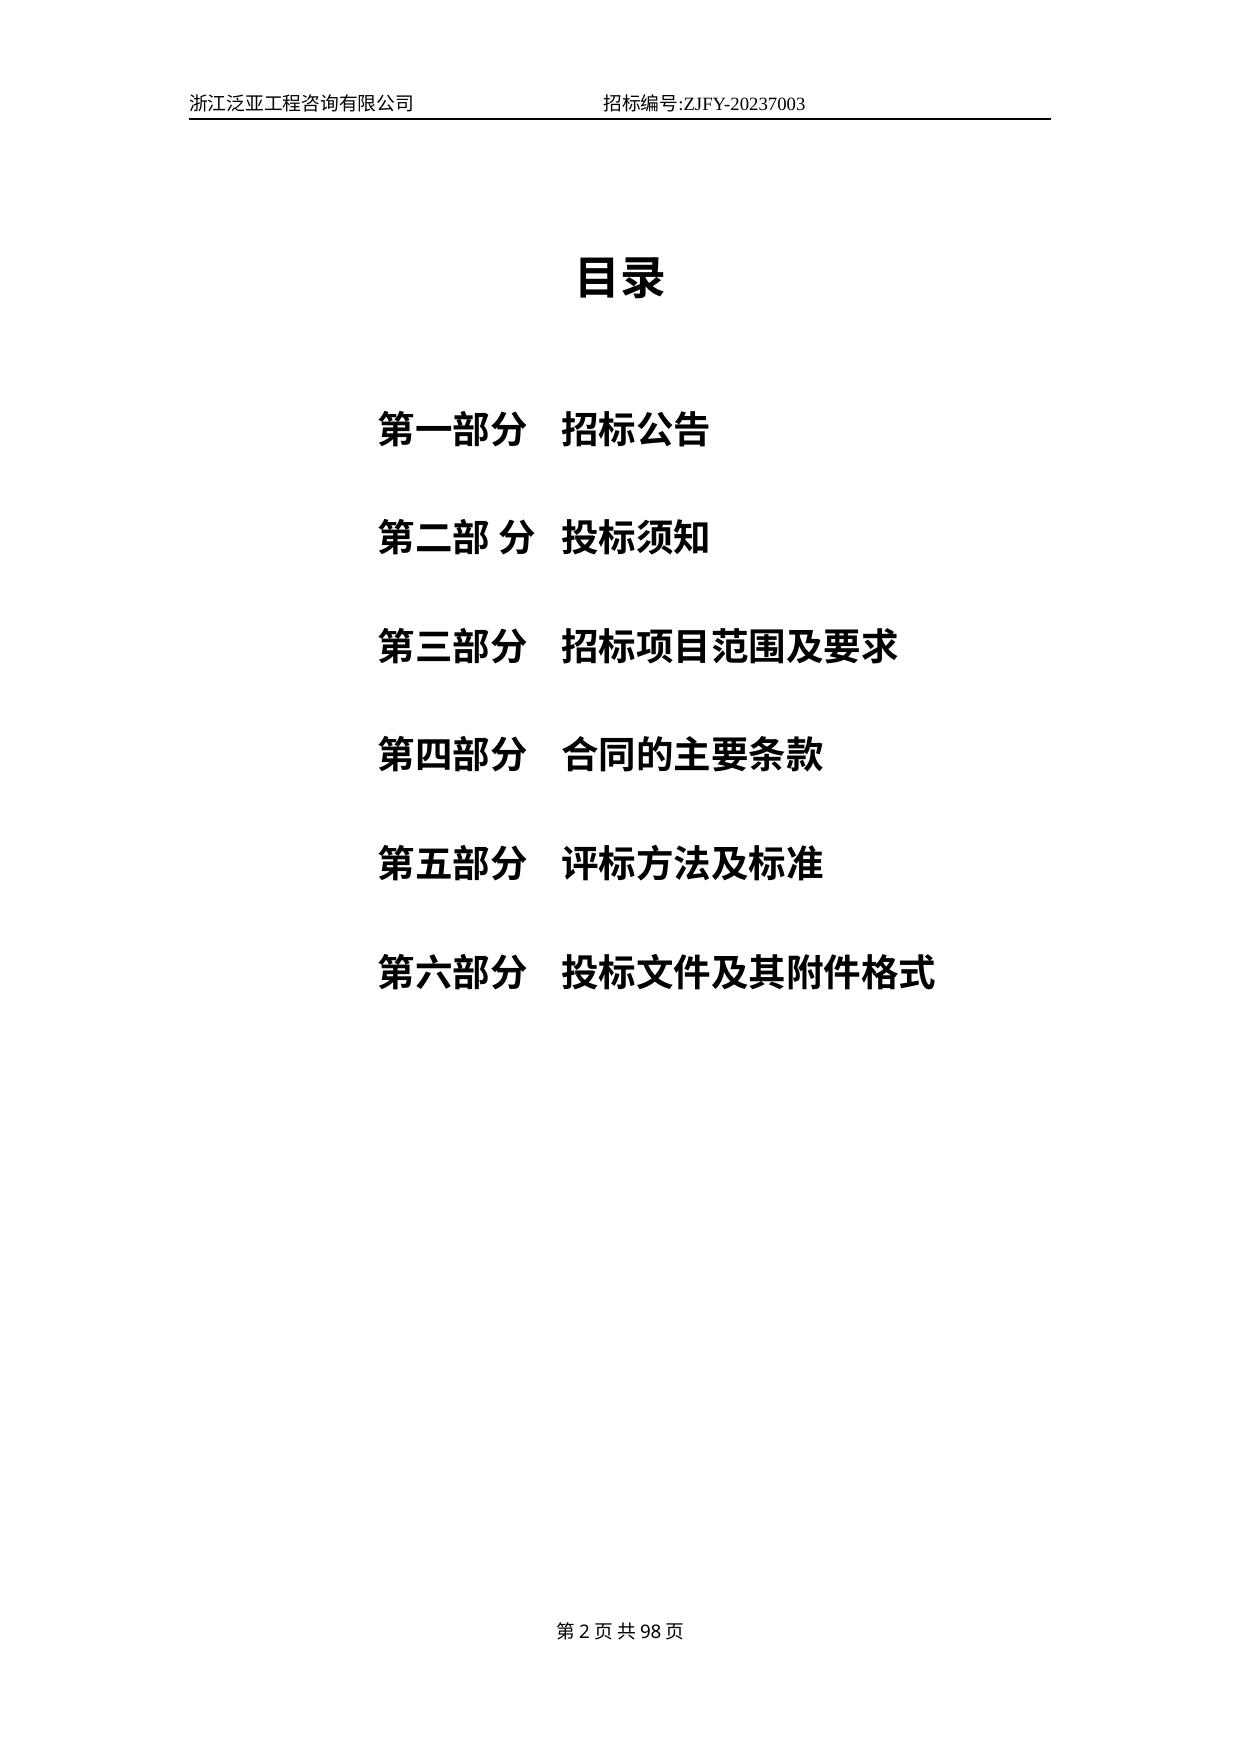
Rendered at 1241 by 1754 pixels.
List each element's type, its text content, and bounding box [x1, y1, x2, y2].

text 第四部分 合同的主要条款 [189, 725, 1051, 779]
text 第五部分 评标方法及标准 [189, 834, 1051, 888]
text 第六部分 投标文件及其附件格式 [189, 942, 1051, 997]
text 目录 [189, 241, 1051, 307]
text 第二部 分 投标须知 [189, 508, 1051, 562]
text 第三部分 招标项目范围及要求 [189, 617, 1051, 671]
text 第一部分 招标公告 [189, 400, 1051, 454]
